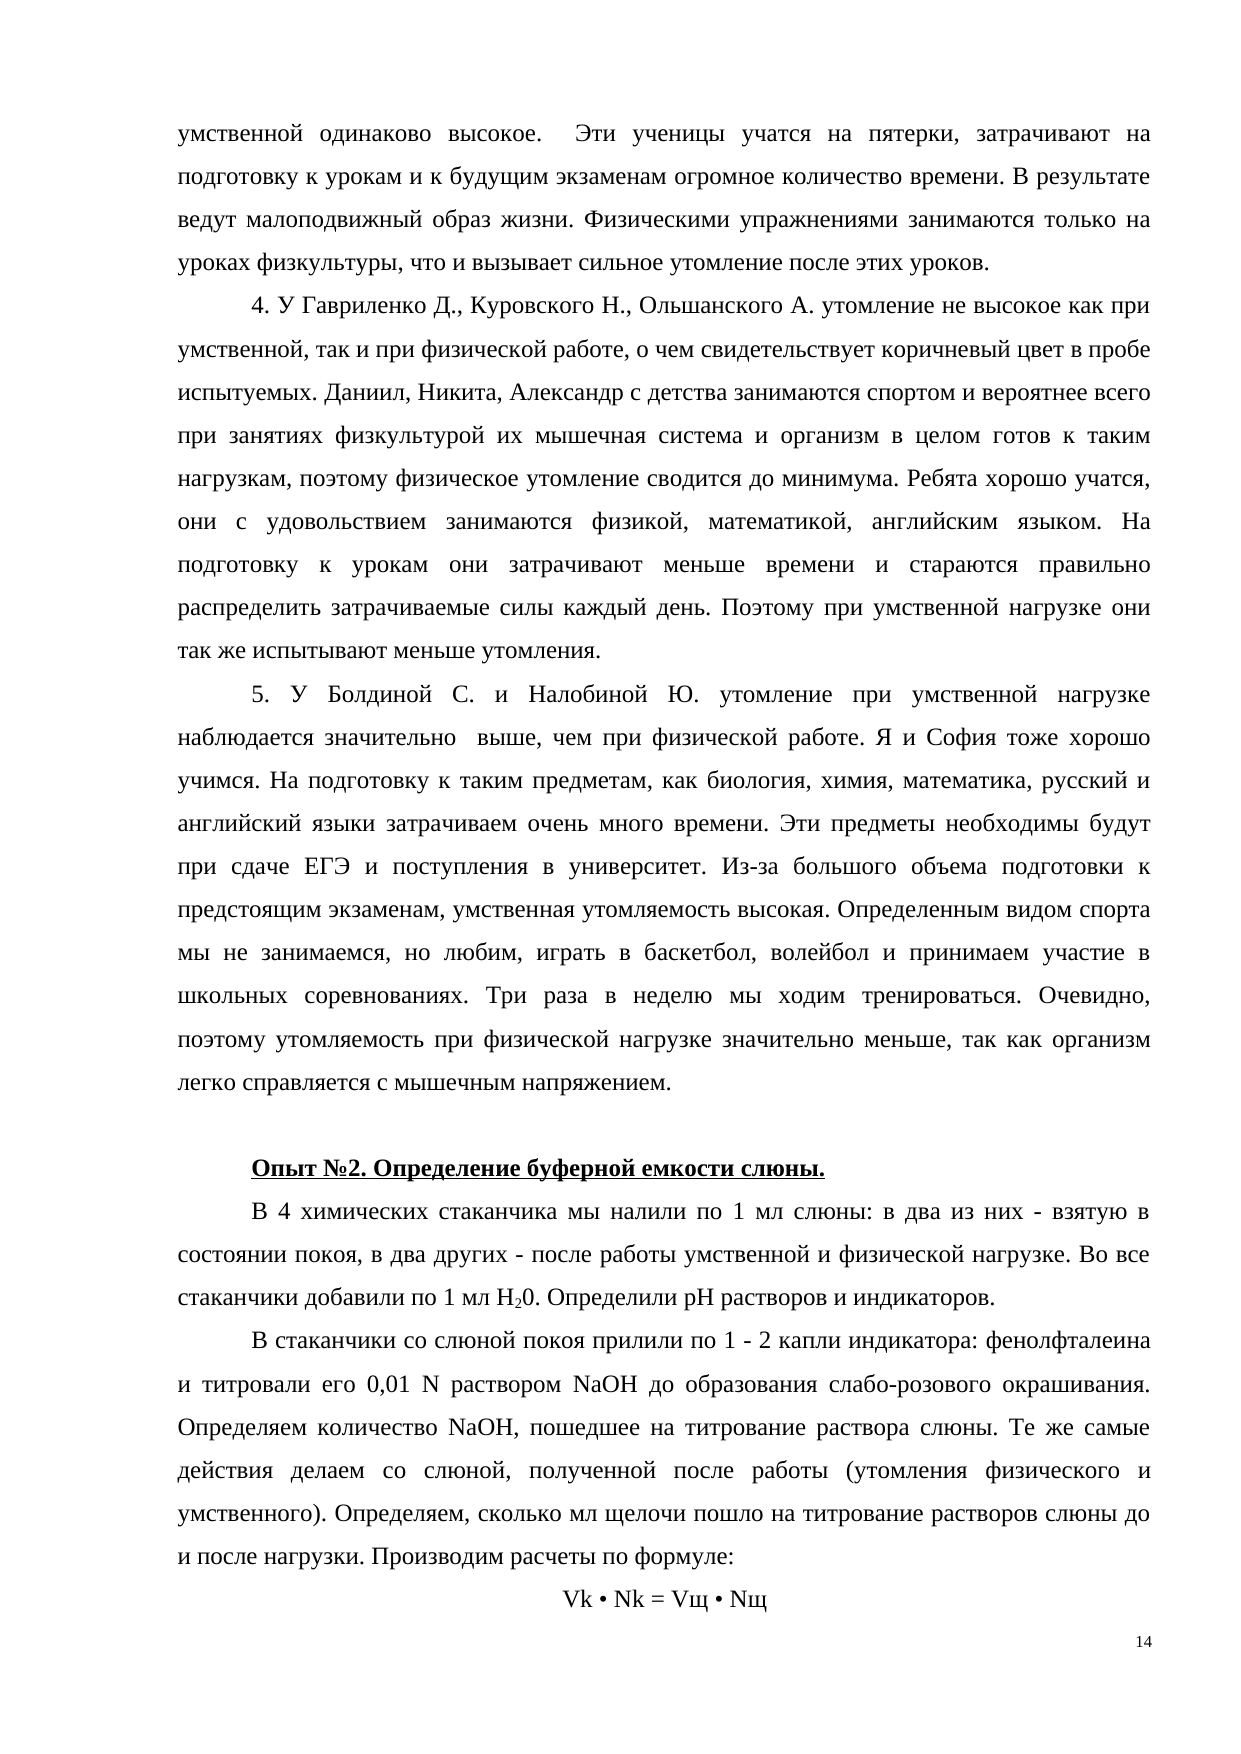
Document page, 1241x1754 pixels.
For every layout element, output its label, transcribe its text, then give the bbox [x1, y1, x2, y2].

text В стаканчики со слюной покоя прилили по 1 - 2 капли индикатора: фенолфталеина и титровали его 0,01 N раствором NaOH до образования слабо-розового окрашивания. Определяем количество NaOH, пошедшее на титрование раствора слюны. Те же самые действия делаем со слюной, полученной после работы (утомления физического и умственного). Определяем, сколько мл щелочи пошло на титрование растворов слюны до и после нагрузки. Производим расчеты по формуле: [177, 1326, 1152, 1570]
text В 4 химических стаканчика мы налили по 1 мл слюны: в два из них - взятую в состоянии покоя, в два других - после работы умственной и физической нагрузке. Во все стаканчики добавили по 1 мл Н20. Определили рН растворов и индикаторов. [177, 1196, 1152, 1311]
text Vk • Nk = Vщ • Nщ [177, 1584, 1152, 1613]
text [177, 118, 1152, 276]
text Опыт №2. Определение буферной емкости слюны. [177, 1153, 1152, 1182]
text 4. У Гавриленко Д., Куровского Н., Ольшанского А. утомление не высокое как при умственной, так и при физической работе, о чем свидетельствует коричневый цвет в пробе испытуемых. Даниил, Никита, Александр с детства занимаются спортом и вероятнее всего при занятиях физкультурой их мышечная система и организм в целом готов к таким нагрузкам, поэтому физическое утомление сводится до минимума. Ребята хорошо учатся, они с удовольствием занимаются физикой, математикой, английским языком. На подготовку к урокам они затрачивают меньше времени и стараются правильно распределить затрачиваемые силы каждый день. Поэтому при умственной нагрузке они так же испытывают меньше утомления. [177, 291, 1152, 664]
text 5. У Болдиной С. и Налобиной Ю. утомление при умственной нагрузке наблюдается значительно выше, чем при физической работе. Я и София тоже хорошо учимся. На подготовку к таким предметам, как биология, химия, математика, русский и английский языки затрачиваем очень много времени. Эти предметы необходимы будут при сдаче ЕГЭ и поступления в университет. Из-за большого объема подготовки к предстоящим экзаменам, умственная утомляемость высокая. Определенным видом спорта мы не занимаемся, но любим, играть в баскетбол, волейбол и принимаем участие в школьных соревнованиях. Три раза в неделю мы ходим тренироваться. Очевидно, поэтому утомляемость при физической нагрузке значительно меньше, так как организм легко справляется с мышечным напряжением. [177, 679, 1152, 1096]
